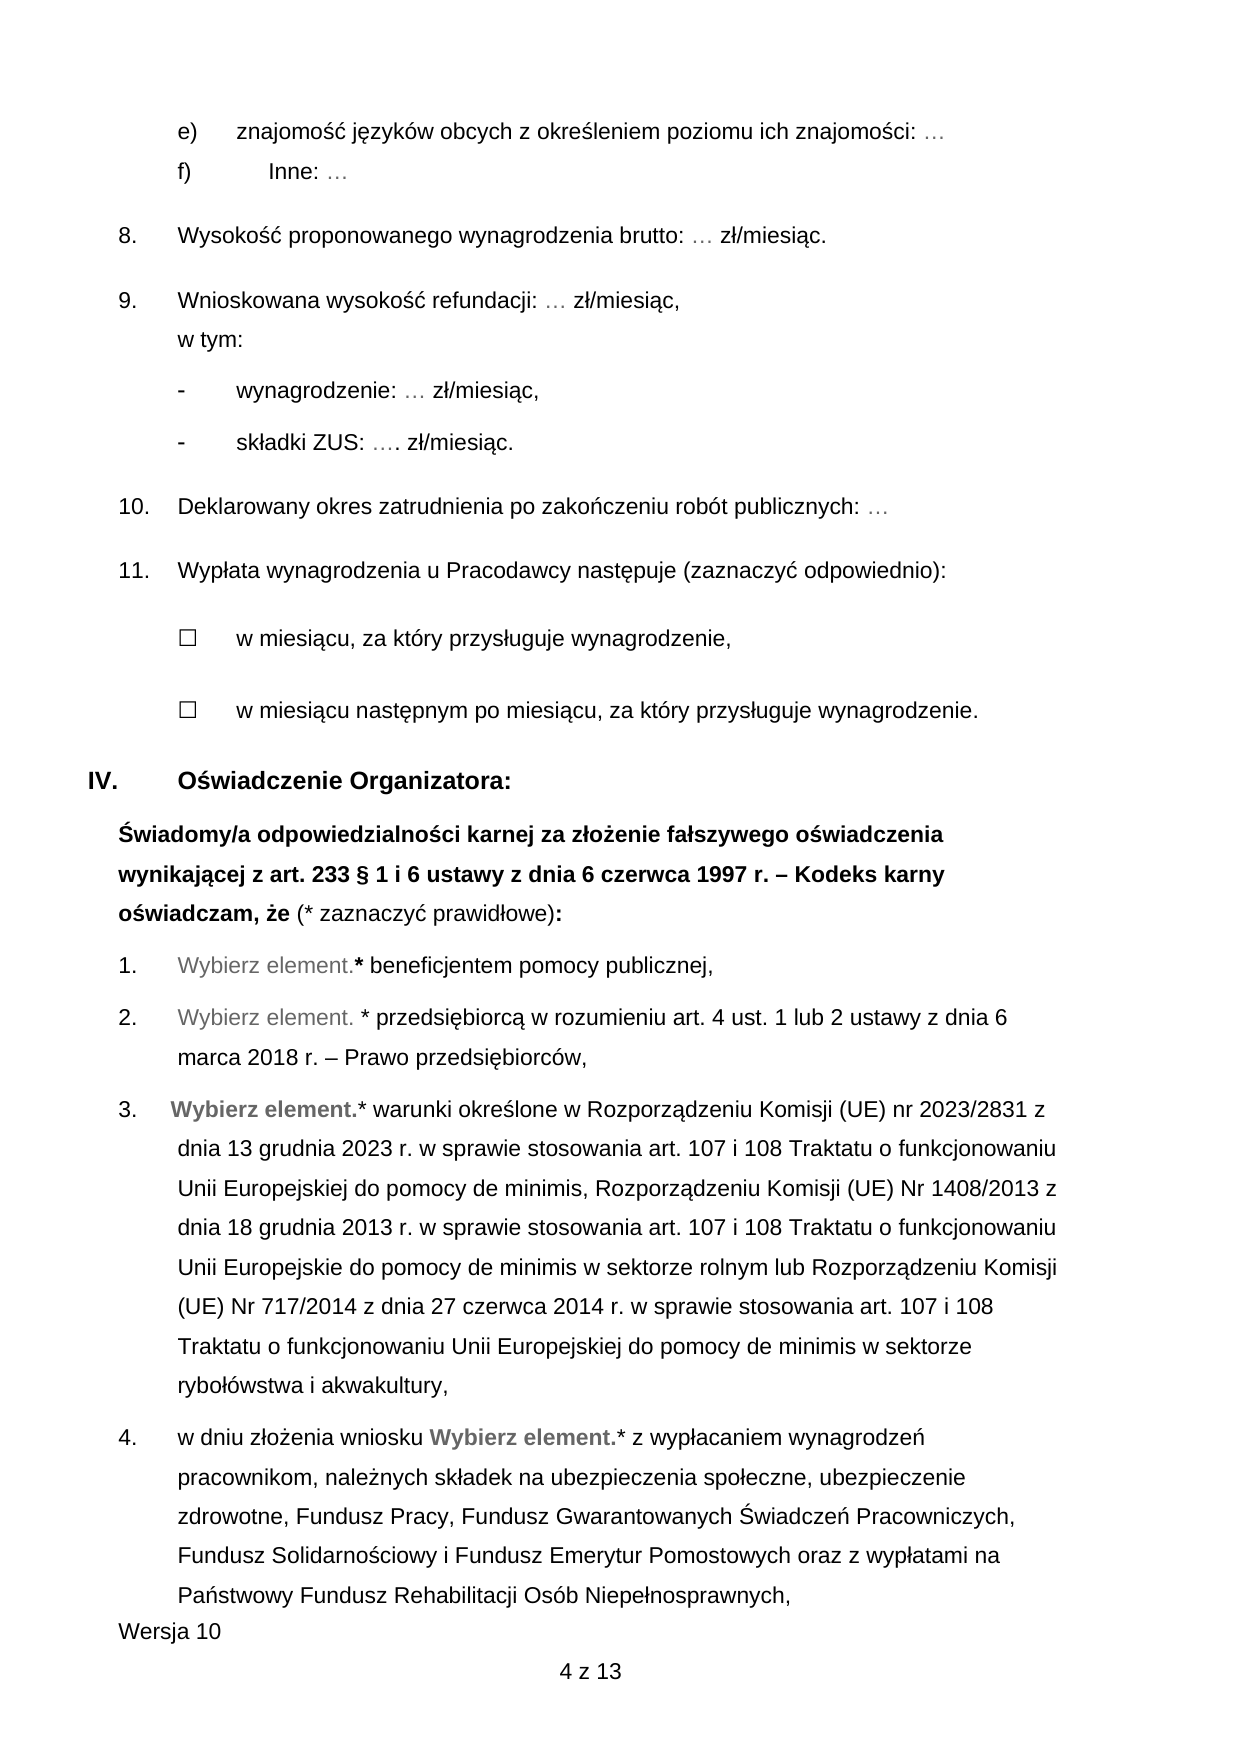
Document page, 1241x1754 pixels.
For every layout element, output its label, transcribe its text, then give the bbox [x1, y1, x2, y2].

list Wnioskowana wysokość refundacji: zł/miesiąc, [118, 287, 1063, 313]
text w miesiącu następnym po miesiącu, za który przysługuje wynagrodzenie. [177, 694, 1063, 725]
list Wypłata wynagrodzenia u Pracodawcy następuje (zaznaczyć odpowiednio): [118, 557, 1063, 584]
list w dniu złożenia wniosku * z wypłacaniem wynagrodzeń pracownikom, należnych składek na ubezpieczenia społeczne, ubezpieczenie zdrowotne, Fundusz Pracy, Fundusz Gwarantowanych Świadczeń Pracowniczych, Fundusz Solidarnościowy i Fundusz Emerytur Pomostowych oraz z wypłatami na Państwowy Fundusz Rehabilitacji Osób Niepełnosprawnych, [118, 1424, 1063, 1608]
text Świadomy/a odpowiedzialności karnej za złożenie fałszywego oświadczenia wynikającej z art. 233 § 1 i 6 ustawy z dnia 6 czerwca 1997 r. – Kodeks karny oświadczam, że (* zaznaczyć prawidłowe): [118, 821, 1066, 927]
list znajomość języków obcych z określeniem poziomu ich znajomości: [177, 118, 1063, 144]
list * beneficjentem pomocy publicznej, [118, 952, 1063, 979]
list składki ZUS: . zł/miesiąc. [177, 428, 1063, 455]
list wynagrodzenie: zł/miesiąc, [177, 377, 1063, 404]
subtitle Oświadczenie Organizatora: [118, 766, 1063, 794]
text w tym: [177, 326, 1063, 352]
list * warunki określone w Rozporządzeniu Komisji (UE) nr 2023/2831 z dnia 13 grudnia 2023 r. w sprawie stosowania art. 107 i 108 Traktatu o funkcjonowaniu Unii Europejskiej do pomocy de minimis, Rozporządzeniu Komisji (UE) Nr 1408/2013 z dnia 18 grudnia 2013 r. w sprawie stosowania art. 107 i 108 Traktatu o funkcjonowaniu Unii Europejskie do pomocy de minimis w sektorze rolnym lub Rozporządzeniu Komisji (UE) Nr 717/2014 z dnia 27 czerwca 2014 r. w sprawie stosowania art. 107 i 108 Traktatu o funkcjonowaniu Unii Europejskiej do pomocy de minimis w sektorze rybołówstwa i akwakultury, [118, 1096, 1063, 1398]
text w miesiącu, za który przysługuje wynagrodzenie, [177, 622, 1063, 653]
list Deklarowany okres zatrudnienia po zakończeniu robót publicznych: [118, 493, 1063, 519]
list * przedsiębiorcą w rozumieniu art. 4 ust. 1 lub 2 ustawy z dnia 6 marca 2018 r. – Prawo przedsiębiorców, [118, 1004, 1063, 1070]
list Wysokość proponowanego wynagrodzenia brutto: zł/miesiąc. [118, 222, 1063, 248]
list Inne: [177, 158, 1063, 184]
